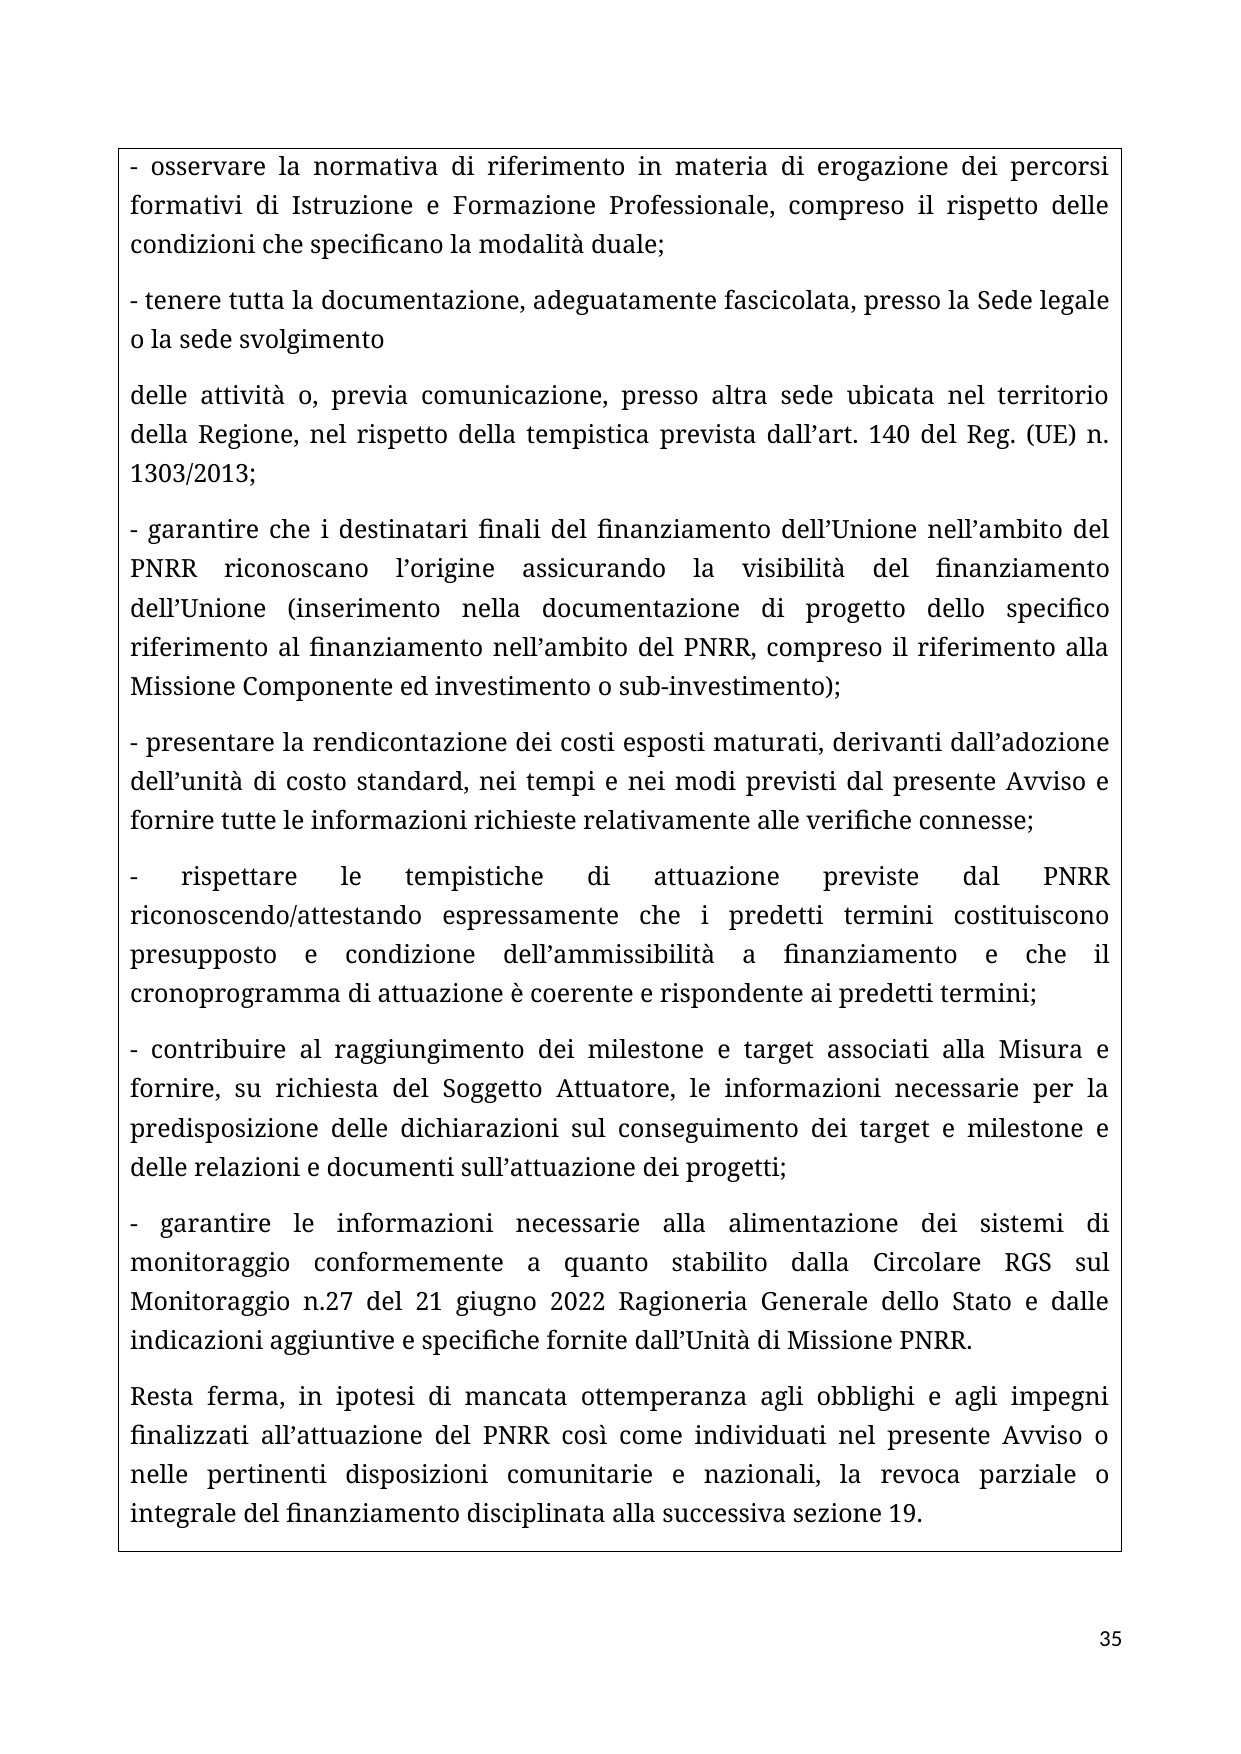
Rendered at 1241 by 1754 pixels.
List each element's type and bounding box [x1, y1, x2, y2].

table_header [119, 149, 1121, 1551]
